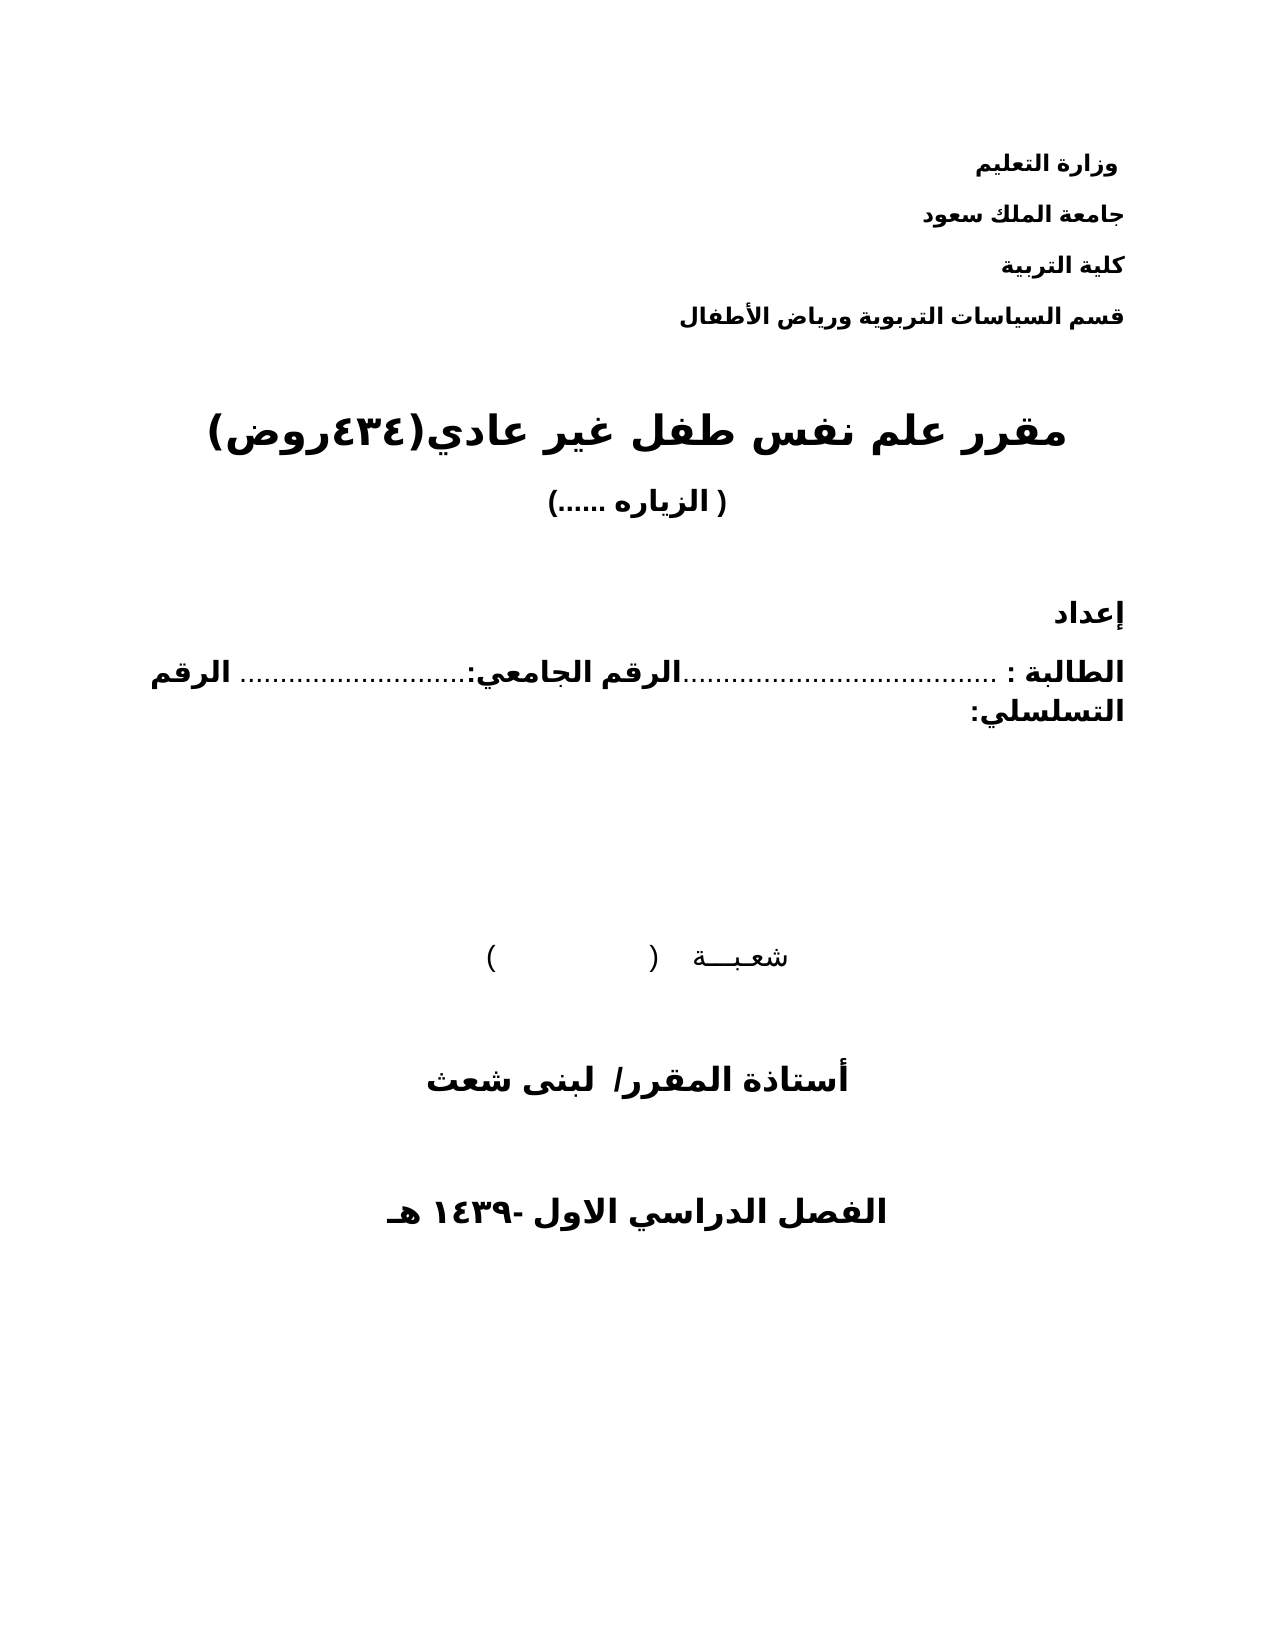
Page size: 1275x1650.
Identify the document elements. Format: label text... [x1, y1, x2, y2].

text جامعة الملك سعود [150, 201, 1125, 227]
text كلية التربية [150, 252, 1125, 278]
text وزارة التعليم [150, 150, 1125, 176]
text ( الزياره ......) [150, 484, 1125, 517]
text مقرر علم نفس طفل غير عادي(٤٣٤روض) [150, 407, 1125, 456]
text إعداد [150, 596, 1125, 630]
text شعـبـــة ( ) [150, 939, 1125, 972]
text الطالبة : .......................................الرقم الجامعي:............................ الرقم التسلسلي: [150, 656, 1125, 728]
text أستاذة المقرر/ لبنى شعث [150, 1060, 1125, 1098]
text قسم السياسات التربوية ورياض الأطفال [150, 303, 1125, 329]
text الفصل الدراسي الاول -١٤٣٩ هـ [150, 1192, 1125, 1231]
